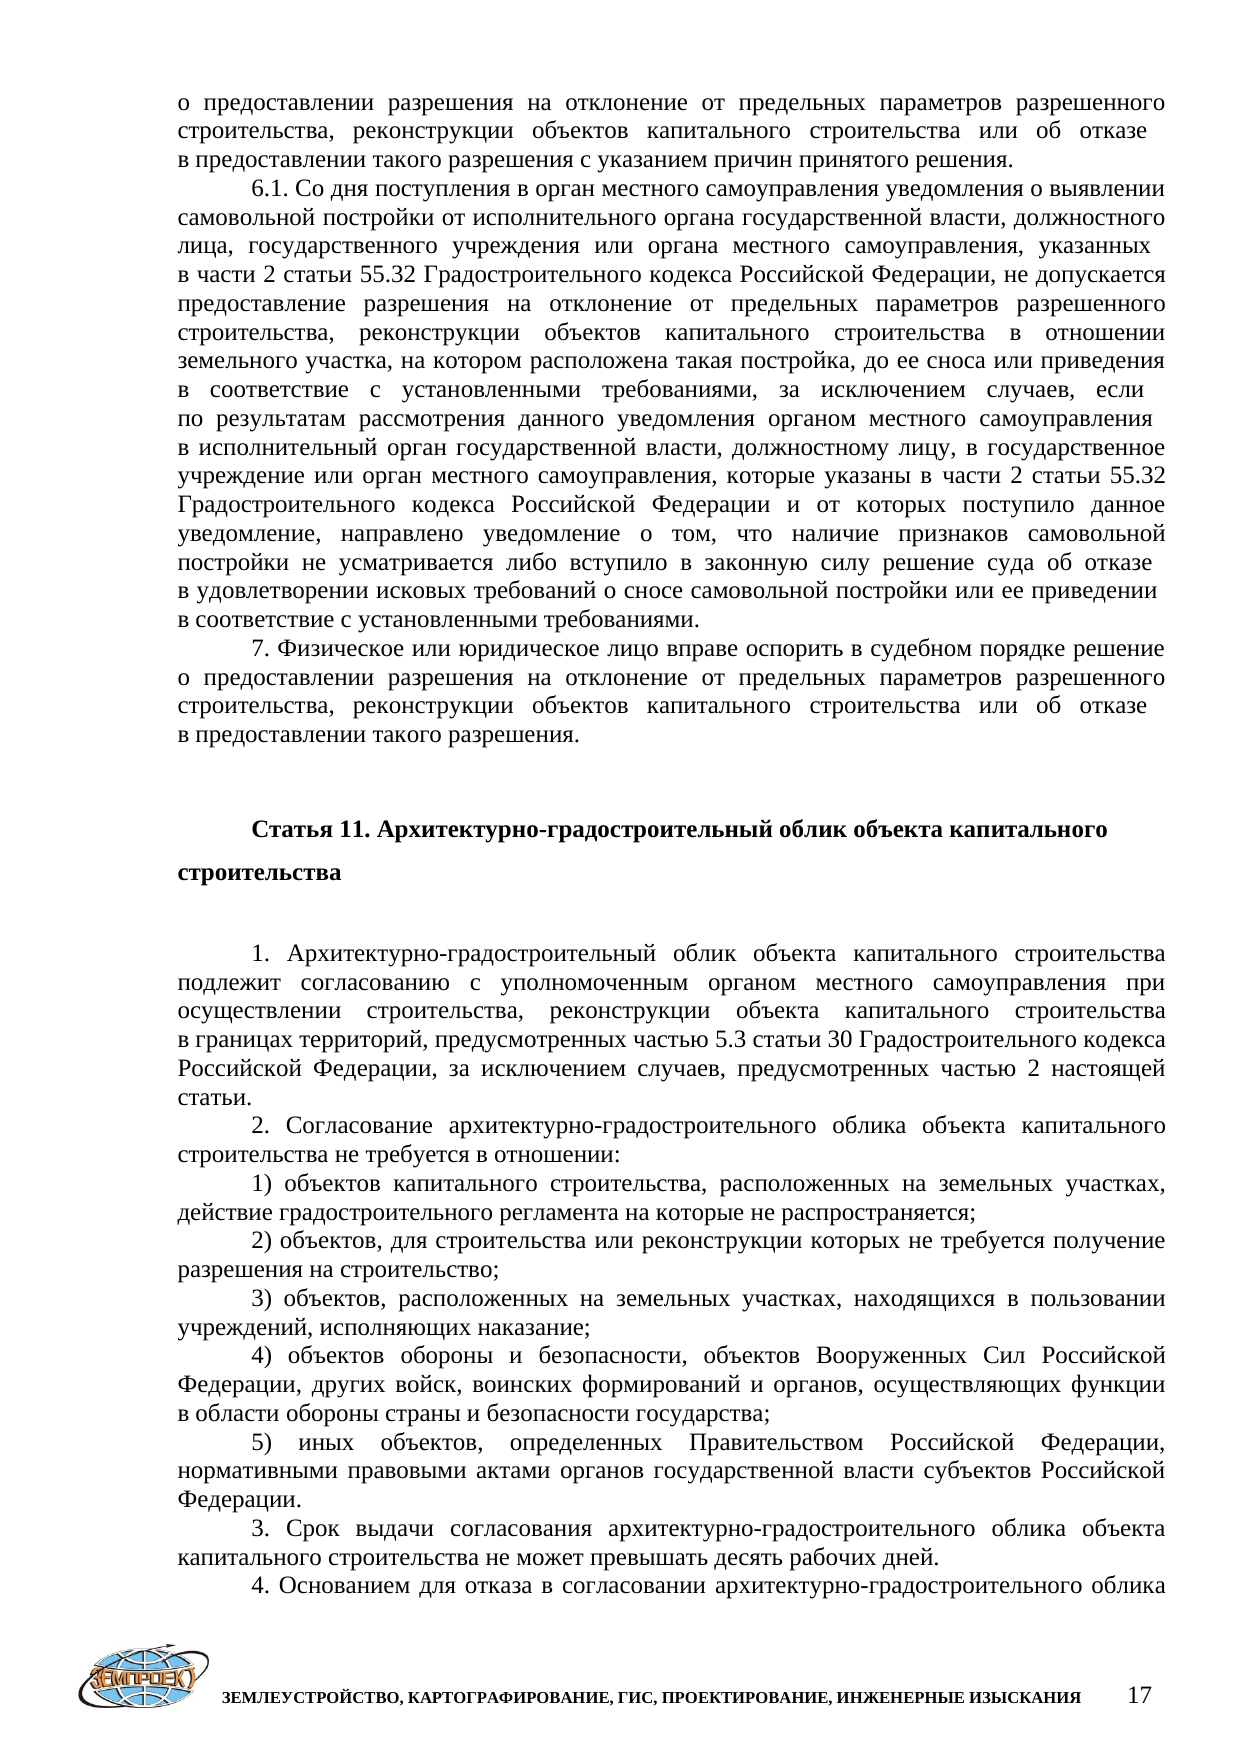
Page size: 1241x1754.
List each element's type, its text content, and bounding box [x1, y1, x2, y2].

text 3) объектов, расположенных на земельных участках, находящихся в пользовании учреждений, исполняющих наказание; [177, 1283, 1166, 1340]
text 7. Физическое или юридическое лицо вправе оспорить в судебном порядке решение о предоставлении разрешения на отклонение от предельных параметров разрешенного строительства, реконструкции объектов капитального строительства или об отказе в предоставлении такого разрешения. [177, 633, 1166, 748]
text 1) объектов капитального строительства, расположенных на земельных участках, действие градостроительного регламента на которые не распространяется; [177, 1168, 1166, 1225]
text 2) объектов, для строительства или реконструкции которых не требуется получение разрешения на строительство; [177, 1225, 1166, 1283]
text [177, 1570, 1166, 1599]
subtitle Статья 11. Архитектурно-градостроительный облик объекта капитального строительства [177, 814, 1166, 886]
text 2. Согласование архитектурно-градостроительного облика объекта капитального строительства не требуется в отношении: [177, 1110, 1166, 1168]
text 1. Архитектурно-градостроительный облик объекта капитального строительства подлежит согласованию с уполномоченным органом местного самоуправления при осуществлении строительства, реконструкции объекта капитального строительства в границах территорий, предусмотренных частью 5.3 статьи 30 Градостроительного кодекса Российской Федерации, за исключением случаев, предусмотренных частью 2 настоящей статьи. [177, 938, 1166, 1110]
text 3. Срок выдачи согласования архитектурно-градостроительного облика объекта капитального строительства не может превышать десять рабочих дней. [177, 1513, 1166, 1570]
text 5) иных объектов, определенных Правительством Российской Федерации, нормативными правовыми актами органов государственной власти субъектов Российской Федерации. [177, 1427, 1166, 1513]
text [177, 87, 1166, 173]
picture [78, 1644, 209, 1708]
text 6.1. Со дня поступления в орган местного самоуправления уведомления о выявлении самовольной постройки от исполнительного органа государственной власти, должностного лица, государственного учреждения или органа местного самоуправления, указанных в части 2 статьи 55.32 Градостроительного кодекса Российской Федерации, не допускается предоставление разрешения на отклонение от предельных параметров разрешенного строительства, реконструкции объектов капитального строительства в отношении земельного участка, на котором расположена такая постройка, до ее сноса или приведения в соответствие с установленными требованиями, за исключением случаев, если по результатам рассмотрения данного уведомления органом местного самоуправления в исполнительный орган государственной власти, должностному лицу, в государственное учреждение или орган местного самоуправления, которые указаны в части 2 статьи 55.32 Градостроительного кодекса Российской Федерации и от которых поступило данное уведомление, направлено уведомление о том, что наличие признаков самовольной постройки не усматривается либо вступило в законную силу решение суда об отказе в удовлетворении исковых требований о сносе самовольной постройки или ее приведении в соответствие с установленными требованиями. [177, 173, 1166, 633]
text 4) объектов обороны и безопасности, объектов Вооруженных Сил Российской Федерации, других войск, воинских формирований и органов, осуществляющих функции в области обороны страны и безопасности государства; [177, 1340, 1166, 1427]
